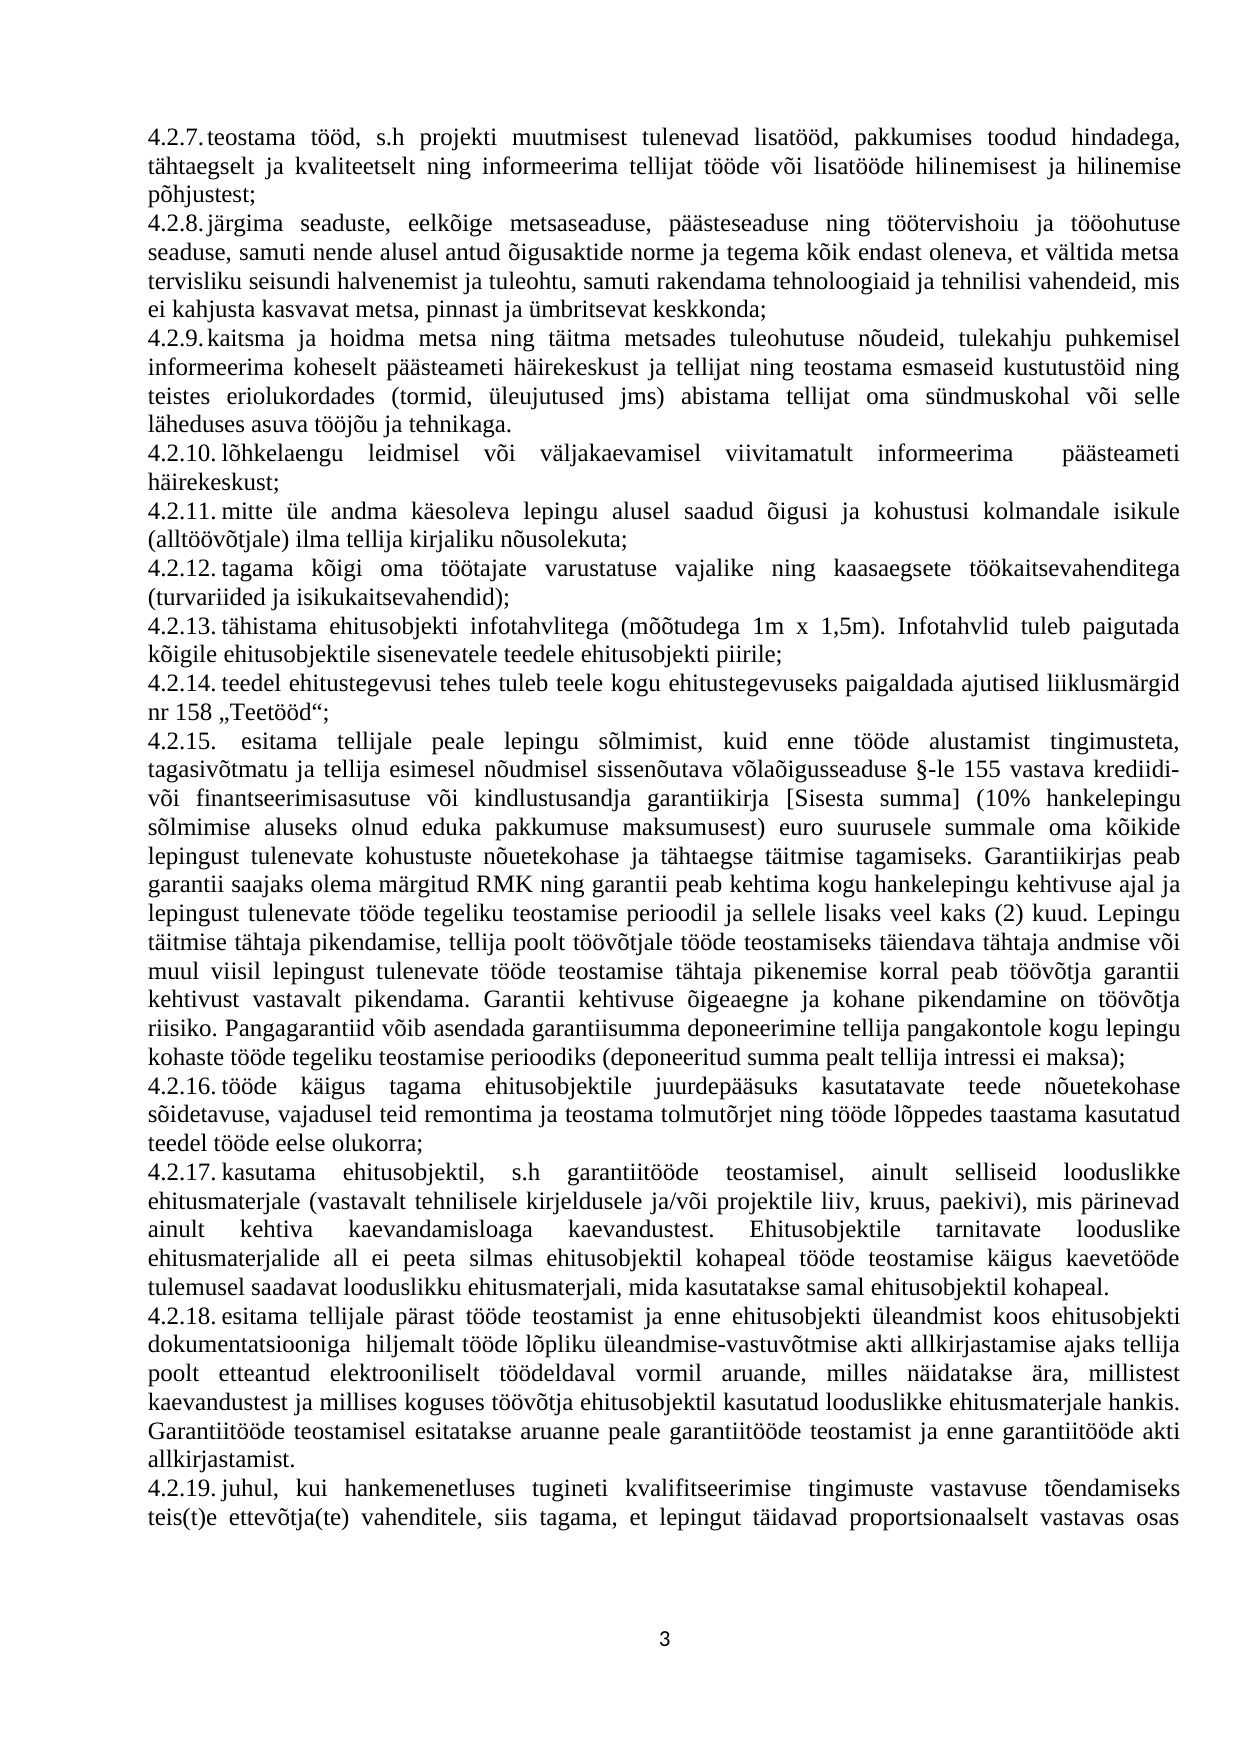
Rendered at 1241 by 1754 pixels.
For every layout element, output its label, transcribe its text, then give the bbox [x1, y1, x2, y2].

text mitte üle andma käesoleva lepingu alusel saadud õigusi ja kohustusi kolmandale isikule (alltöövõtjale) ilma tellija kirjaliku nõusolekuta; [148, 496, 1181, 553]
text teostama tööd, s.h projekti muutmisest tulenevad lisatööd, pakkumises toodud hindadega, tähtaegselt ja kvaliteetselt ning informeerima tellijat tööde või lisatööde hilinemisest ja hilinemise põhjustest; [148, 122, 1181, 208]
text tagama kõigi oma töötajate varustatuse vajalike ning kaasaegsete töökaitsevahenditega (turvariided ja isikukaitsevahendid); [148, 553, 1181, 611]
text järgima seaduste, eelkõige metsaseaduse, päästeseaduse ning töötervishoiu ja tööohutuse seaduse, samuti nende alusel antud õigusaktide norme ja tegema kõik endast oleneva, et vältida metsa tervisliku seisundi halvenemist ja tuleohtu, samuti rakendama tehnoloogiaid ja tehnilisi vahendeid, mis ei kahjusta kasvavat metsa, pinnast ja ümbritsevat keskkonda; [148, 208, 1181, 323]
text kasutama ehitusobjektil, s.h garantiitööde teostamisel, ainult selliseid looduslikke ehitusmaterjale (vastavalt tehnilisele kirjeldusele ja/või projektile liiv, kruus, paekivi), mis pärinevad ainult kehtiva kaevandamisloaga kaevandustest. Ehitusobjektile tarnitavate looduslike ehitusmaterjalide all ei peeta silmas ehitusobjektil kohapeal tööde teostamise käigus kaevetööde tulemusel saadavat looduslikku ehitusmaterjali, mida kasutatakse samal ehitusobjektil kohapeal. [148, 1157, 1181, 1301]
text esitama tellijale pärast tööde teostamist ja enne ehitusobjekti üleandmist koos ehitusobjekti dokumentatsiooniga hiljemalt tööde lõpliku üleandmise-vastuvõtmise akti allkirjastamise ajaks tellija poolt etteantud elektrooniliselt töödeldaval vormil aruande, milles näidatakse ära, millistest kaevandustest ja millises koguses töövõtja ehitusobjektil kasutatud looduslikke ehitusmaterjale hankis. Garantiitööde teostamisel esitatakse aruanne peale garantiitööde teostamist ja enne garantiitööde akti allkirjastamist. [148, 1301, 1181, 1473]
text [148, 1473, 1181, 1531]
text tööde käigus tagama ehitusobjektile juurdepääsuks kasutatavate teede nõuetekohase sõidetavuse, vajadusel teid remontima ja teostama tolmutõrjet ning tööde lõppedes taastama kasutatud teedel tööde eelse olukorra; [148, 1071, 1181, 1157]
text tähistama ehitusobjekti infotahvlitega (mõõtudega 1m x 1,5m). Infotahvlid tuleb paigutada kõigile ehitusobjektile sisenevatele teedele ehitusobjekti piirile; [148, 611, 1181, 668]
text esitama tellijale peale lepingu sõlmimist, kuid enne tööde alustamist tingimusteta, tagasivõtmatu ja tellija esimesel nõudmisel sissenõutava võlaõigusseaduse §-le 155 vastava krediidi- või finantseerimisasutuse või kindlustusandja garantiikirja (10% hankelepingu sõlmimise aluseks olnud eduka pakkumuse maksumusest) euro suurusele summale oma kõikide lepingust tulenevate kohustuste nõuetekohase ja tähtaegse täitmise tagamiseks. Garantiikirjas peab garantii saajaks olema märgitud RMK ning garantii peab kehtima kogu hankelepingu kehtivuse ajal ja lepingust tulenevate tööde tegeliku teostamise perioodil ja sellele lisaks veel kaks (2) kuud. Lepingu täitmise tähtaja pikendamise, tellija poolt töövõtjale tööde teostamiseks täiendava tähtaja andmise või muul viisil lepingust tulenevate tööde teostamise tähtaja pikenemise korral peab töövõtja garantii kehtivust vastavalt pikendama. Garantii kehtivuse õigeaegne ja kohane pikendamine on töövõtja riisiko. Pangagarantiid võib asendada garantiisumma deponeerimine tellija pangakontole kogu lepingu kohaste tööde tegeliku teostamise perioodiks (deponeeritud summa pealt tellija intressi ei maksa); [148, 726, 1181, 1071]
text teedel ehitustegevusi tehes tuleb teele kogu ehitustegevuseks paigaldada ajutised liiklusmärgid nr 158 „Teetööd“; [148, 668, 1181, 726]
text kaitsma ja hoidma metsa ning täitma metsades tuleohutuse nõudeid, tulekahju puhkemisel informeerima koheselt päästeameti häirekeskust ja tellijat ning teostama esmaseid kustutustöid ning teistes eriolukordades (tormid, üleujutused jms) abistama tellijat oma sündmuskohal või selle läheduses asuva tööjõu ja tehnikaga. [148, 323, 1181, 438]
text lõhkelaengu leidmisel või väljakaevamisel viivitamatult informeerima päästeameti häirekeskust; [148, 438, 1181, 496]
